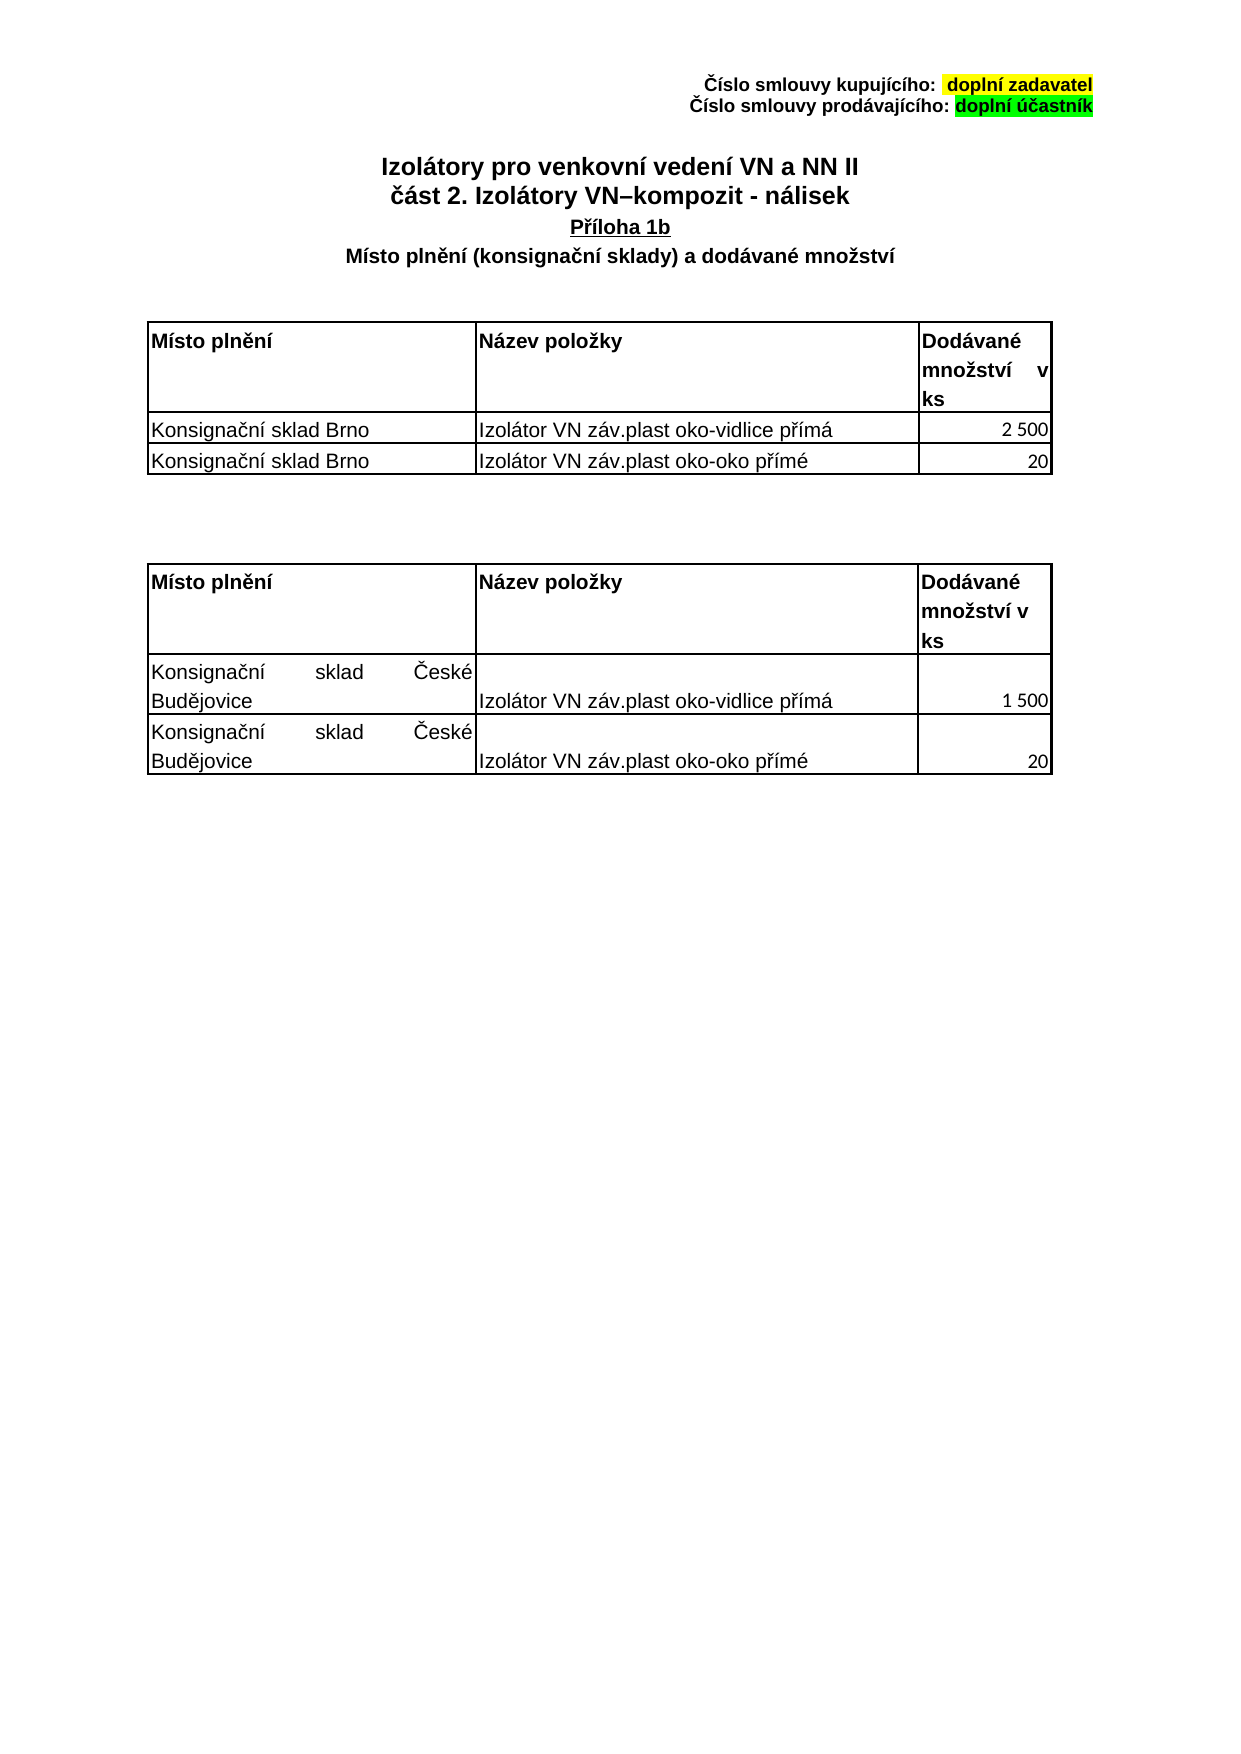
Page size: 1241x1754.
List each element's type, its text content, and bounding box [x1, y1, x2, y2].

table_cell Izolátor VN záv.plast oko-oko přímé [477, 444, 918, 473]
table_cell Izolátor VN záv.plast oko-vidlice přímá [477, 413, 918, 442]
table_header Dodávané množství v ks [919, 565, 1050, 652]
table_cell 2 500 [920, 413, 1050, 442]
table_cell Konsignační sklad Brno [149, 444, 475, 473]
table_cell Izolátor VN záv.plast oko-oko přímé [477, 715, 917, 773]
table_header Název položky [477, 565, 917, 652]
table_header Dodávané množství v ks [920, 323, 1050, 411]
table_cell Konsignační sklad Brno [149, 413, 475, 442]
table_cell Konsignační sklad České Budějovice [149, 715, 475, 773]
table_header Místo plnění [149, 565, 475, 652]
table_header Název položky [477, 323, 918, 411]
table_cell 20 [919, 715, 1050, 773]
table_cell 20 [920, 444, 1050, 473]
table_cell Konsignační sklad České Budějovice [149, 655, 475, 713]
table_header Místo plnění [149, 323, 475, 411]
table_cell Izolátor VN záv.plast oko-vidlice přímá [477, 655, 917, 713]
table_cell 1 500 [919, 655, 1050, 713]
